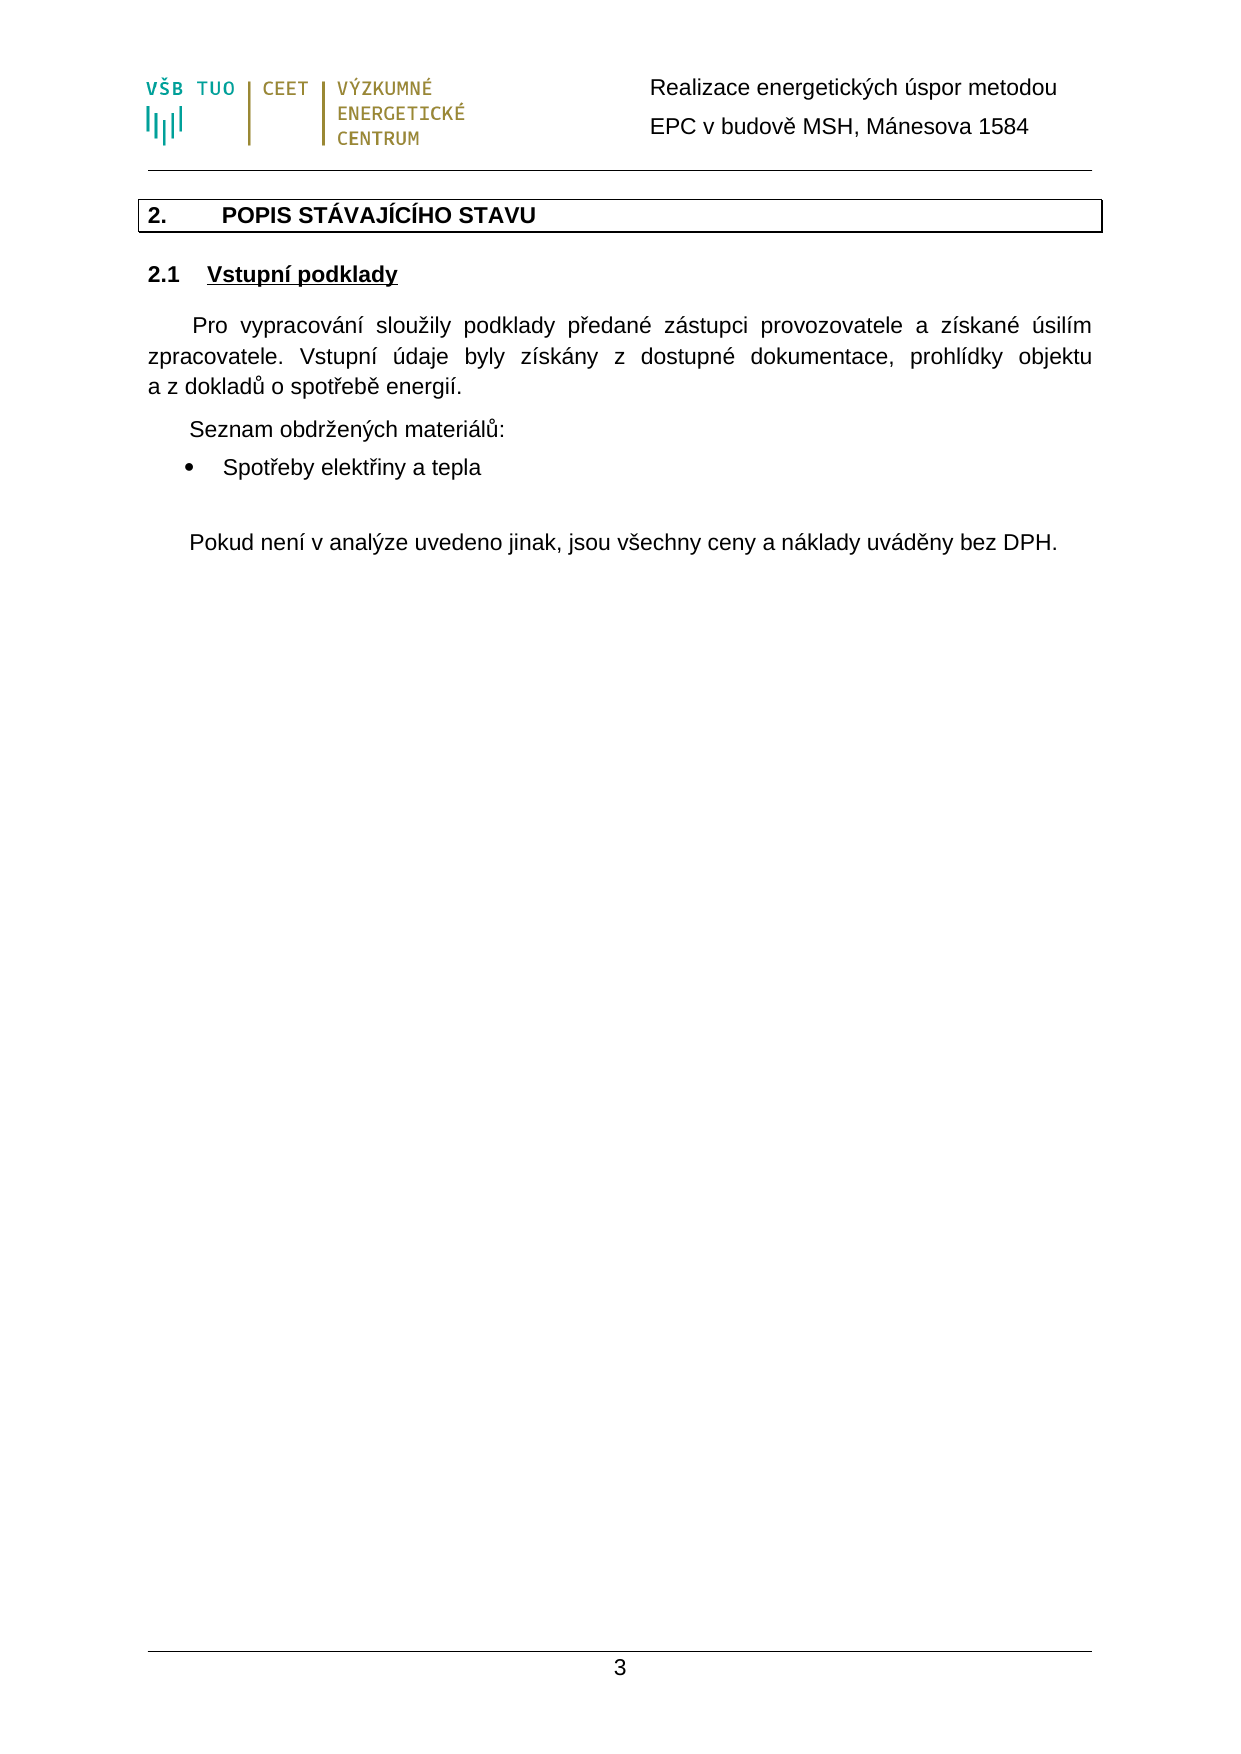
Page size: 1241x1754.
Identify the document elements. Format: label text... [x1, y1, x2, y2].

list Spotřeby elektřiny a tepla [185, 453, 1092, 480]
text Pro vypracování sloužily podklady předané zástupci provozovatele a získané úsilím zpracovatele. Vstupní údaje byly získány z dostupné dokumentace, prohlídky objektu a z dokladů o spotřebě energií. [148, 312, 1092, 399]
text Seznam obdržených materiálů: [148, 416, 1092, 442]
text Vstupní podklady [148, 261, 1092, 288]
picture [128, 73, 489, 163]
text POPIS STÁVAJÍCÍHO STAVU [139, 200, 1101, 231]
text Pokud není v analýze uvedeno jinak, jsou všechny ceny a náklady uváděny bez DPH. [148, 529, 1092, 555]
